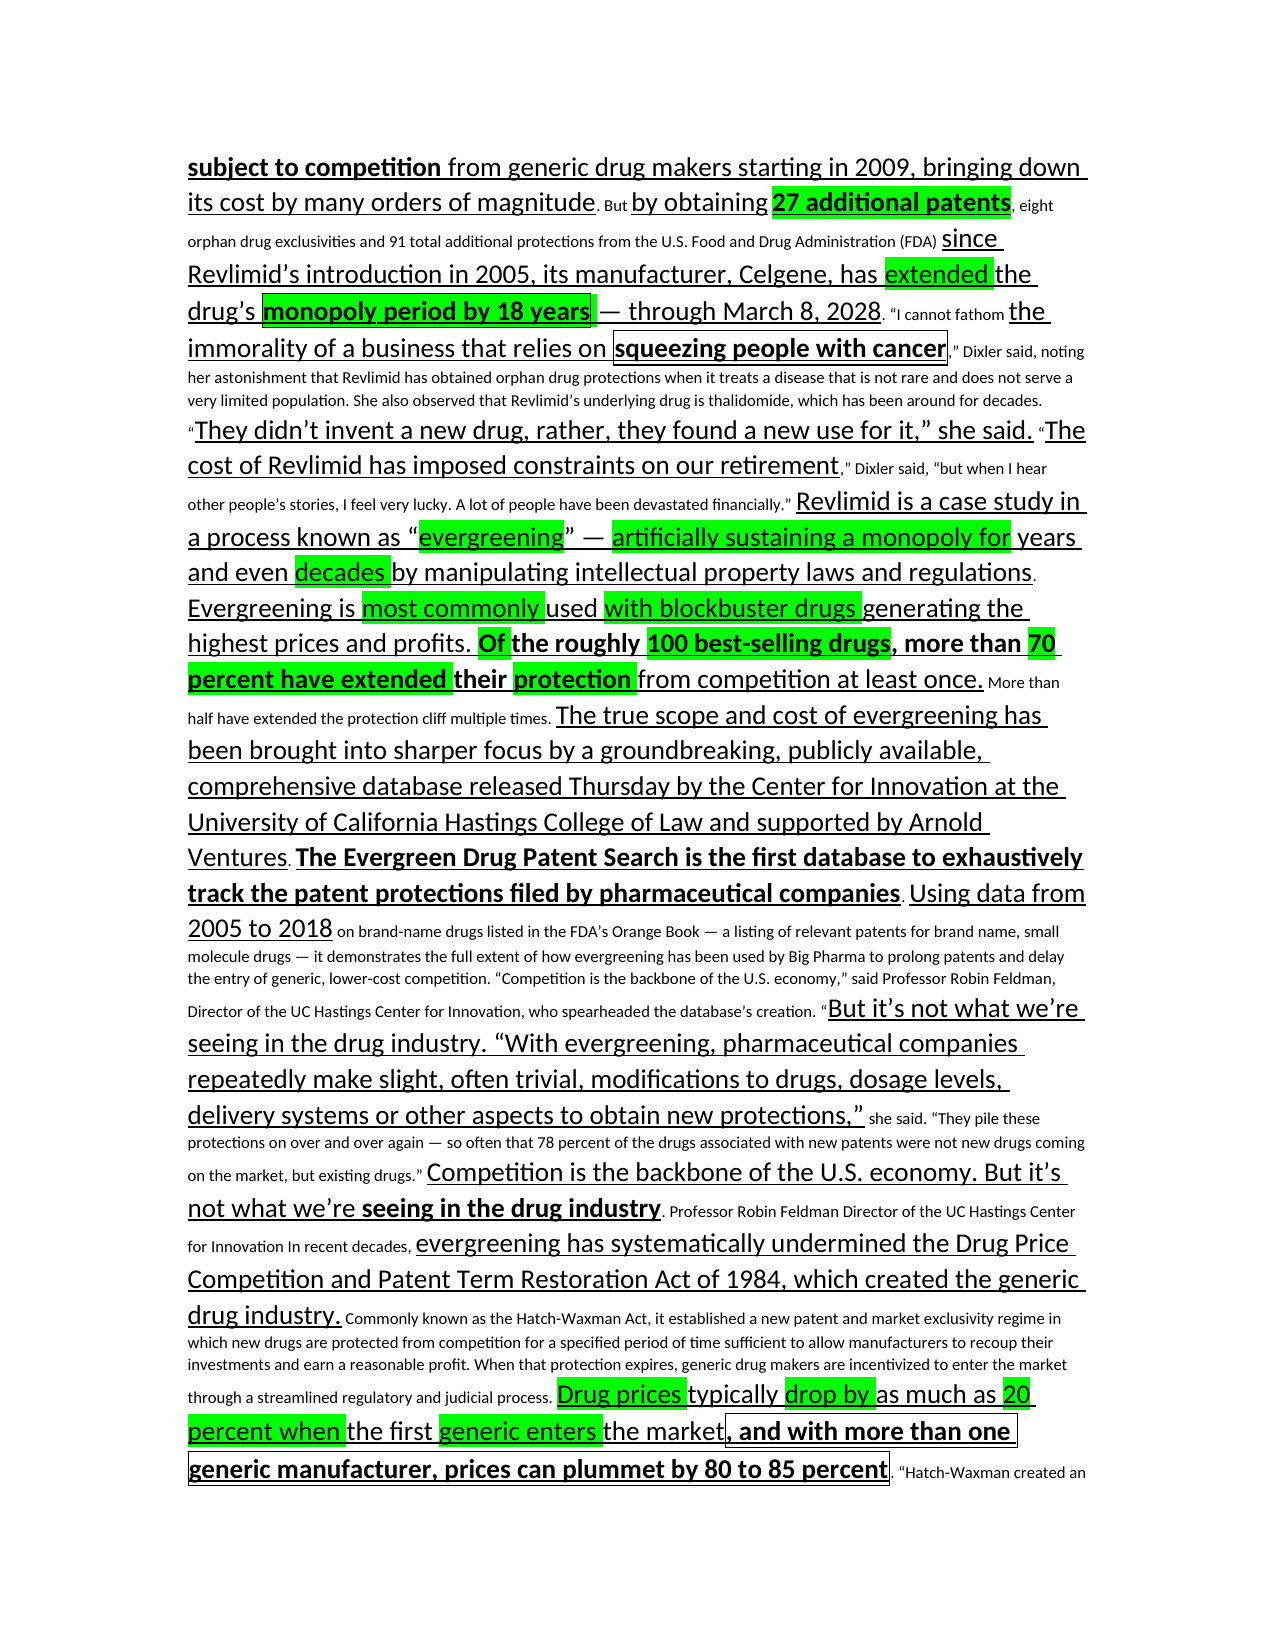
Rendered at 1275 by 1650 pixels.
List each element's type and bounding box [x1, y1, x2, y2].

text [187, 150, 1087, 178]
text [187, 179, 1087, 1486]
